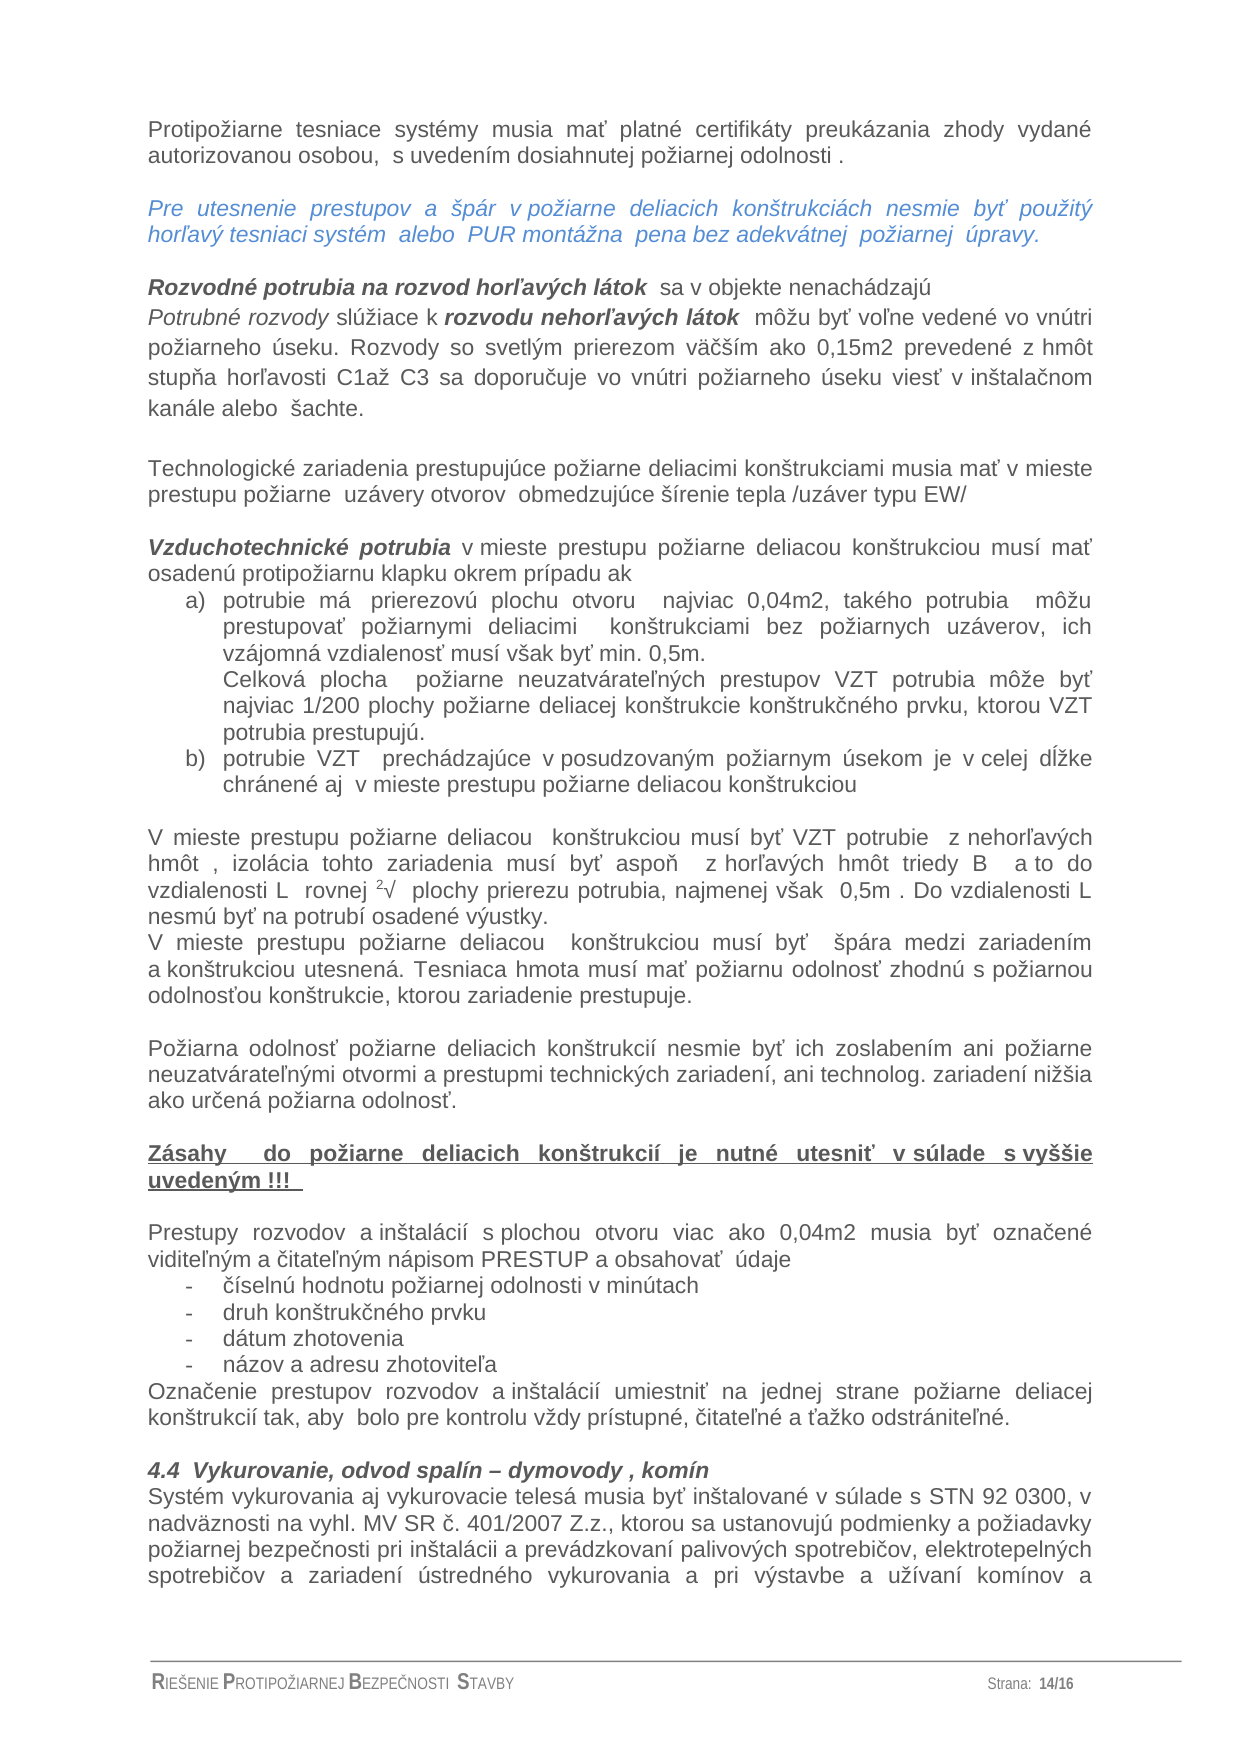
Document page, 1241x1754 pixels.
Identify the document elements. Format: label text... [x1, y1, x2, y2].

text V mieste prestupu požiarne deliacou konštrukciou musí byť VZT potrubie z nehorľavých hmôt , izolácia tohto zariadenia musí byť aspoň z horľavých hmôt triedy B a to do vzdialenosti L rovnej 2√ plochy prierezu potrubia, najmenej však 0,5m . Do vzdialenosti L nesmú byť na potrubí osadené výustky. [148, 824, 1093, 929]
text Prestupy rozvodov a inštalácií s plochou otvoru viac ako 0,04m2 musia byť označené viditeľným a čitateľným nápisom PRESTUP a obsahovať údaje [148, 1219, 1093, 1272]
text Požiarna odolnosť požiarne deliacich konštrukcií nesmie byť ich zoslabením ani požiarne neuzatvárateľnými otvormi a prestupmi technických zariadení, ani technolog. zariadení nižšia ako určená požiarna odolnosť. [148, 1035, 1093, 1114]
text 4.4 Vykurovanie, odvod spalín – dymovody , komín [148, 1457, 1093, 1483]
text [148, 1483, 1093, 1589]
text Potrubné rozvody slúžiace k rozvodu nehorľavých látok môžu byť voľne vedené vo vnútri požiarneho úseku. Rozvody so svetlým prierezom väčším ako 0,15m2 prevedené z hmôt stupňa horľavosti C1až C3 sa doporučuje vo vnútri požiarneho úseku viesť v inštalačnom kanále alebo šachte. [148, 304, 1093, 421]
list dátum zhotovenia [185, 1325, 1093, 1351]
list potrubie VZT prechádzajúce v posudzovaným požiarnym úsekom je v celej dĺžke chránené aj v mieste prestupu požiarne deliacou konštrukciou [185, 745, 1093, 798]
list potrubie má prierezovú plochu otvoru najviac 0,04m2, takého potrubia môžu prestupovať požiarnymi deliacimi konštrukciami bez požiarnych uzáverov, ich vzájomná vzdialenosť musí však byť min. 0,5m. [185, 587, 1093, 666]
text Protipožiarne tesniace systémy musia mať platné certifikáty preukázania zhody vydané autorizovanou osobou, s uvedením dosiahnutej požiarnej odolnosti . [148, 116, 1093, 168]
text Označenie prestupov rozvodov a inštalácií umiestniť na jednej strane požiarne deliacej konštrukcií tak, aby bolo pre kontrolu vždy prístupné, čitateľné a ťažko odstrániteľné. [148, 1378, 1093, 1431]
text Pre utesnenie prestupov a špár v požiarne deliacich konštrukciách nesmie byť použitý horľavý tesniaci systém alebo PUR montážna pena bez adekvátnej požiarnej úpravy. [148, 195, 1093, 247]
list názov a adresu zhotoviteľa [185, 1351, 1093, 1378]
text V mieste prestupu požiarne deliacou konštrukciou musí byť špára medzi zariadením a konštrukciou utesnená. Tesniaca hmota musí mať požiarnu odolnosť zhodnú s požiarnou odolnosťou konštrukcie, ktorou zariadenie prestupuje. [148, 929, 1093, 1008]
text Celková plocha požiarne neuzatvárateľných prestupov VZT potrubia môže byť najviac 1/200 plochy požiarne deliacej konštrukcie konštrukčného prvku, ktorou VZT potrubia prestupujú. [223, 666, 1093, 745]
text Technologické zariadenia prestupujúce požiarne deliacimi konštrukciami musia mať v mieste prestupu požiarne uzávery otvorov obmedzujúce šírenie tepla /uzáver typu EW/ [148, 455, 1093, 508]
text Zásahy do požiarne deliacich konštrukcií je nutné utesniť v súlade s vyššie uvedeným !!! [148, 1164, 1093, 1193]
list druh konštrukčného prvku [185, 1298, 1093, 1325]
list číselnú hodnotu požiarnej odolnosti v minútach [185, 1272, 1093, 1298]
text Vzduchotechnické potrubia v mieste prestupu požiarne deliacou konštrukciou musí mať osadenú protipožiarnu klapku okrem prípadu ak [148, 534, 1093, 587]
text Zásahy do požiarne deliacich konštrukcií je nutné utesniť v súlade s vyššie uvedeným !!! [148, 1140, 1093, 1163]
text Rozvodné potrubia na rozvod horľavých látok sa v objekte nenachádzajú [148, 274, 1093, 300]
